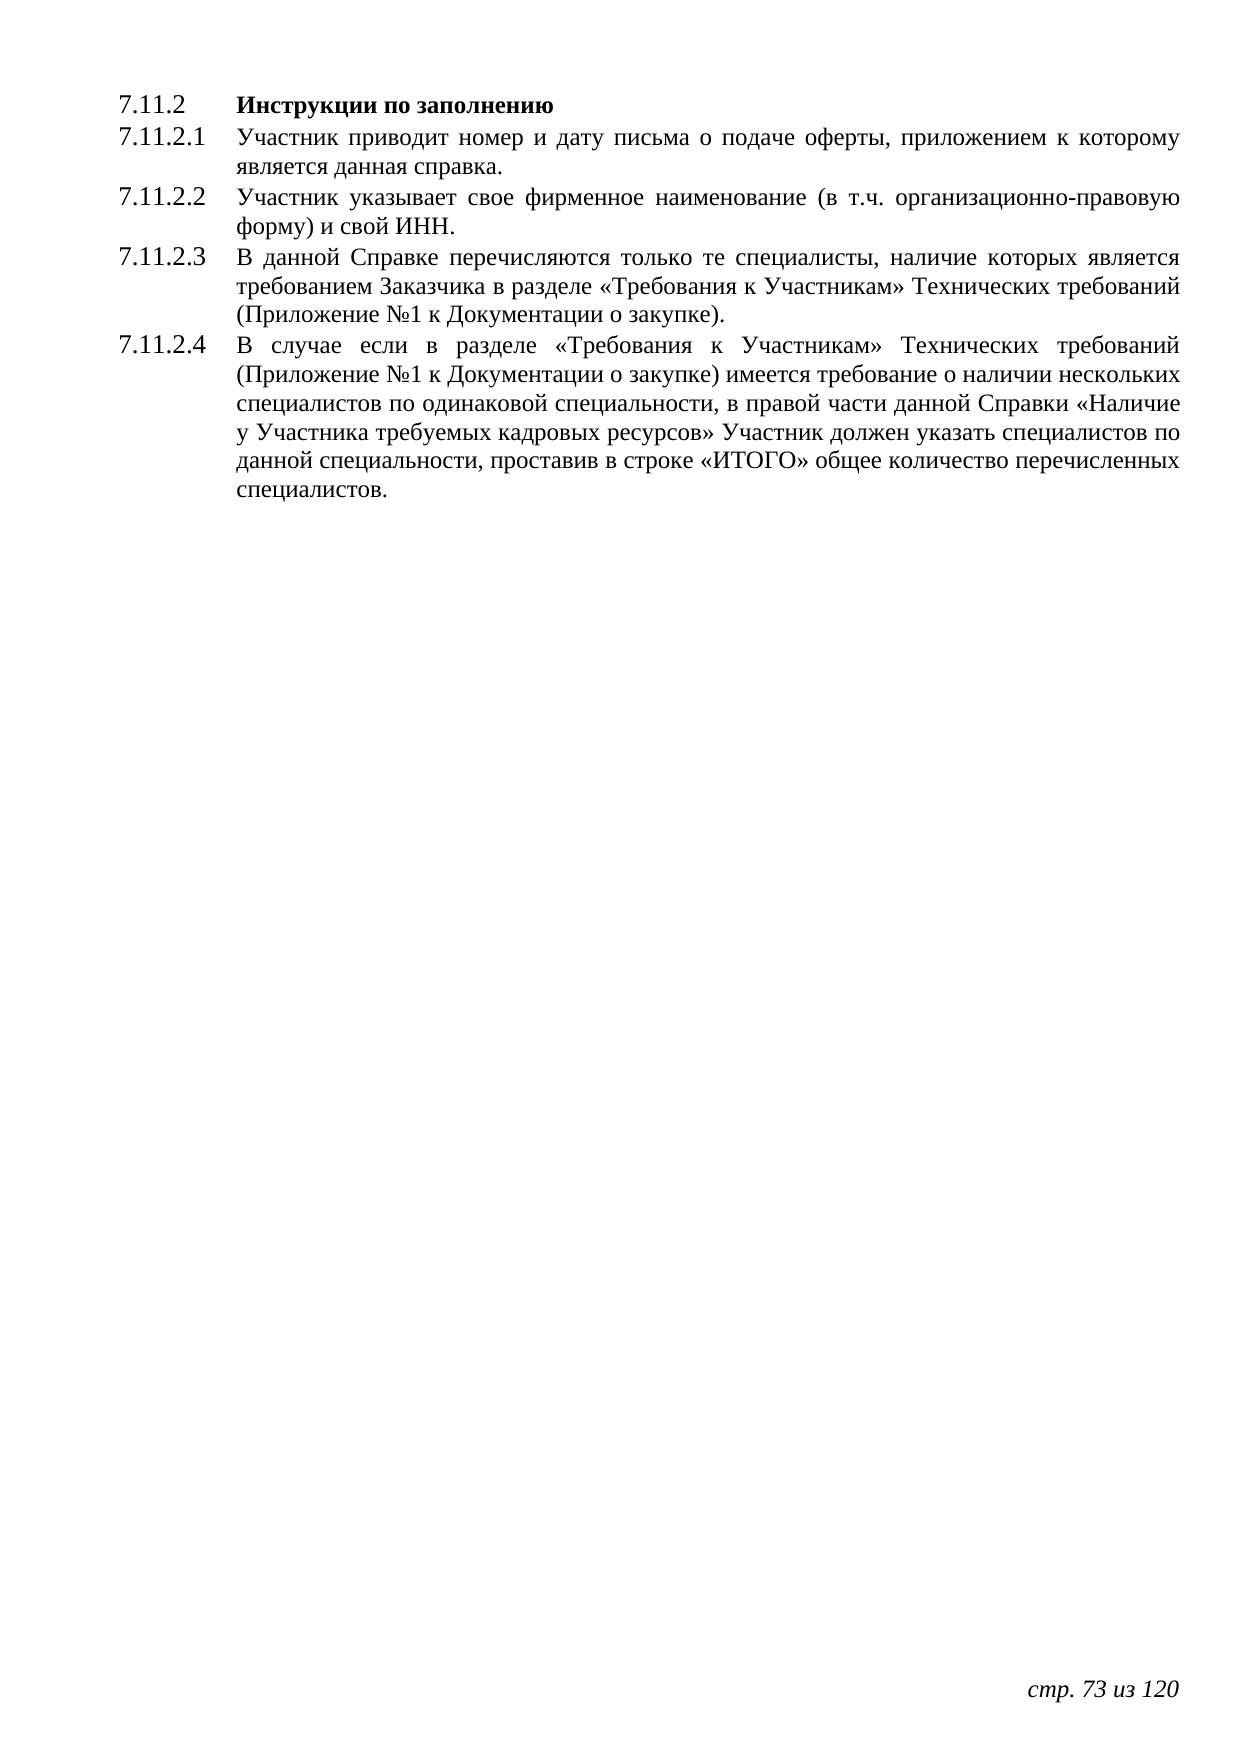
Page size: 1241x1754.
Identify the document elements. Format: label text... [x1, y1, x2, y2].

text В данной Справке перечисляются только те специалисты, наличие которых является требованием Заказчика в разделе «Требования к Участникам» Технических требований (Приложение №1 к Документации о закупке). [118, 239, 1181, 328]
text В случае если в разделе «Требования к Участникам» Технических требований (Приложение №1 к Документации о закупке) имеется требование о наличии нескольких специалистов по одинаковой специальности, в правой части данной Справки «Наличие у Участника требуемых кадровых ресурсов» Участник должен указать специалистов по данной специальности, проставив в строке «ИТОГО» общее количество перечисленных специалистов. [118, 328, 1181, 503]
text Участник приводит номер и дату письма о подаче оферты, приложением к которому является данная справка. [118, 120, 1181, 180]
text Участник указывает свое фирменное наименование (в т.ч. организационно-правовую форму) и свой ИНН. [118, 180, 1181, 239]
text Инструкции по заполнению [118, 89, 1181, 120]
